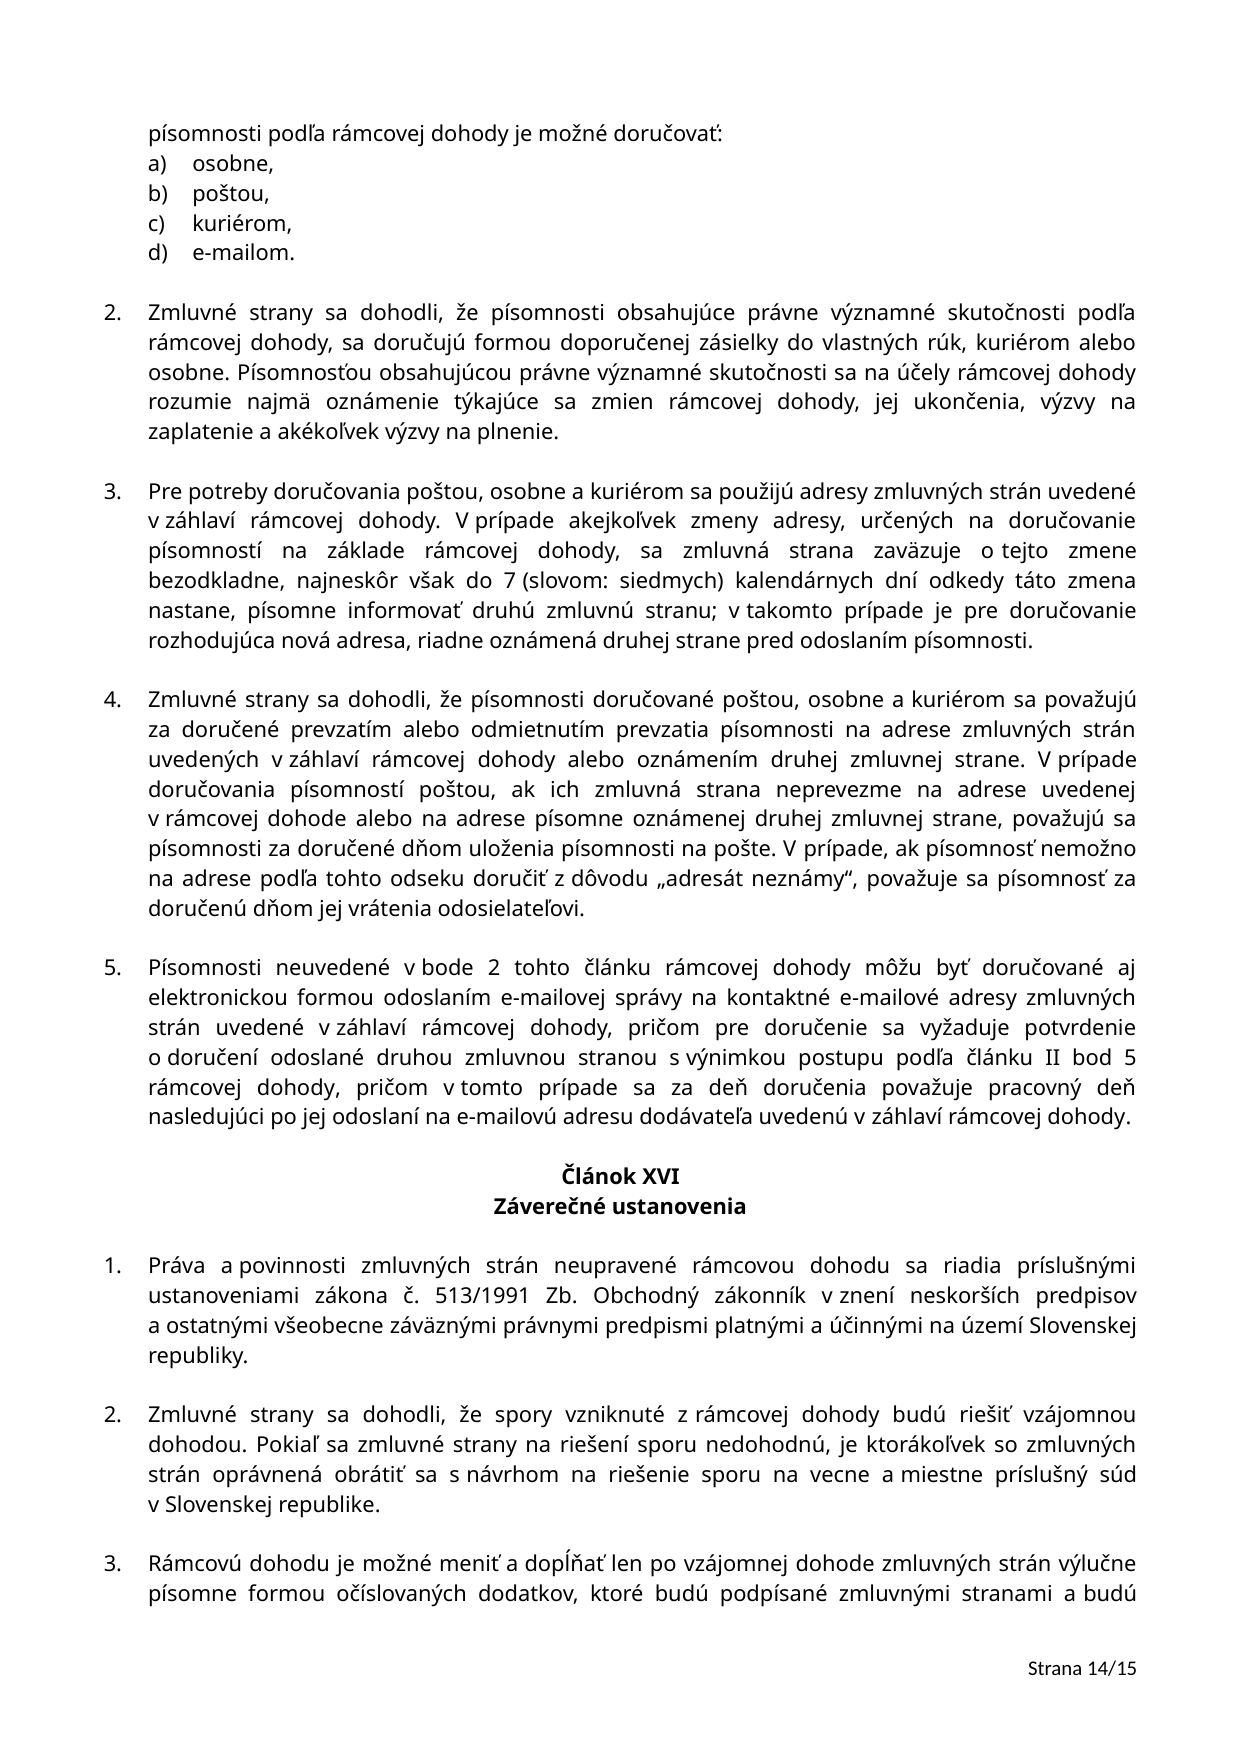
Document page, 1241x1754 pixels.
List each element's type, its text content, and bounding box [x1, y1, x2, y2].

list Zmluvné strany sa dohodli, že písomnosti obsahujúce právne významné skutočnosti podľa rámcovej dohody, sa doručujú formou doporučenej zásielky do vlastných rúk, kuriérom alebo osobne. Písomnosťou obsahujúcou právne významné skutočnosti sa na účely rámcovej dohody rozumie najmä oznámenie týkajúce sa zmien rámcovej dohody, jej ukončenia, výzvy na zaplatenie a akékoľvek výzvy na plnenie. [103, 297, 1137, 446]
text Článok XVI [103, 1161, 1137, 1191]
text Záverečné ustanovenia [103, 1191, 1137, 1221]
list Písomnosti neuvedené v bode 2 tohto článku rámcovej dohody môžu byť doručované aj elektronickou formou odoslaním e-mailovej správy na kontaktné e-mailové adresy zmluvných strán uvedené v záhlaví rámcovej dohody, pričom pre doručenie sa vyžaduje potvrdenie o doručení odoslané druhou zmluvnou stranou s výnimkou postupu podľa článku II bod 5 rámcovej dohody, pričom v tomto prípade sa za deň doručenia považuje pracovný deň nasledujúci po jej odoslaní na e-mailovú adresu dodávateľa uvedenú v záhlaví rámcovej dohody. [103, 952, 1137, 1131]
list Zmluvné strany sa dohodli, že písomnosti doručované poštou, osobne a kuriérom sa považujú za doručené prevzatím alebo odmietnutím prevzatia písomnosti na adrese zmluvných strán uvedených v záhlaví rámcovej dohody alebo oznámením druhej zmluvnej strane. V prípade doručovania písomností poštou, ak ich zmluvná strana neprevezme na adrese uvedenej v rámcovej dohode alebo na adrese písomne oznámenej druhej zmluvnej strane, považujú sa písomnosti za doručené dňom uloženia písomnosti na pošte. V prípade, ak písomnosť nemožno na adrese podľa tohto odseku doručiť z dôvodu „adresát neznámy“, považuje sa písomnosť za doručenú dňom jej vrátenia odosielateľovi. [103, 684, 1137, 923]
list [103, 1548, 1137, 1608]
list Zmluvné strany sa dohodli, že spory vzniknuté z rámcovej dohody budú riešiť vzájomnou dohodou. Pokiaľ sa zmluvné strany na riešení sporu nedohodnú, je ktorákoľvek so zmluvných strán oprávnená obrátiť sa s návrhom na riešenie sporu na vecne a miestne príslušný súd v Slovenskej republike. [103, 1399, 1137, 1518]
list kuriérom, [148, 208, 1137, 237]
list Práva a povinnosti zmluvných strán neupravené rámcovou dohodu sa riadia príslušnými ustanoveniami zákona č. 513/1991 Zb. Obchodný zákonník v znení neskorších predpisov a ostatnými všeobecne záväznými právnymi predpismi platnými a účinnými na území Slovenskej republiky. [103, 1250, 1137, 1369]
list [103, 118, 1137, 148]
list e-mailom. [148, 237, 1137, 267]
list osobne, [148, 148, 1137, 178]
list Pre potreby doručovania poštou, osobne a kuriérom sa použijú adresy zmluvných strán uvedené v záhlaví rámcovej dohody. V prípade akejkoľvek zmeny adresy, určených na doručovanie písomností na základe rámcovej dohody, sa zmluvná strana zaväzuje o tejto zmene bezodkladne, najneskôr však do 7 (slovom: siedmych) kalendárnych dní odkedy táto zmena nastane, písomne informovať druhú zmluvnú stranu; v takomto prípade je pre doručovanie rozhodujúca nová adresa, riadne oznámená druhej strane pred odoslaním písomnosti. [103, 476, 1137, 654]
list poštou, [148, 178, 1137, 208]
